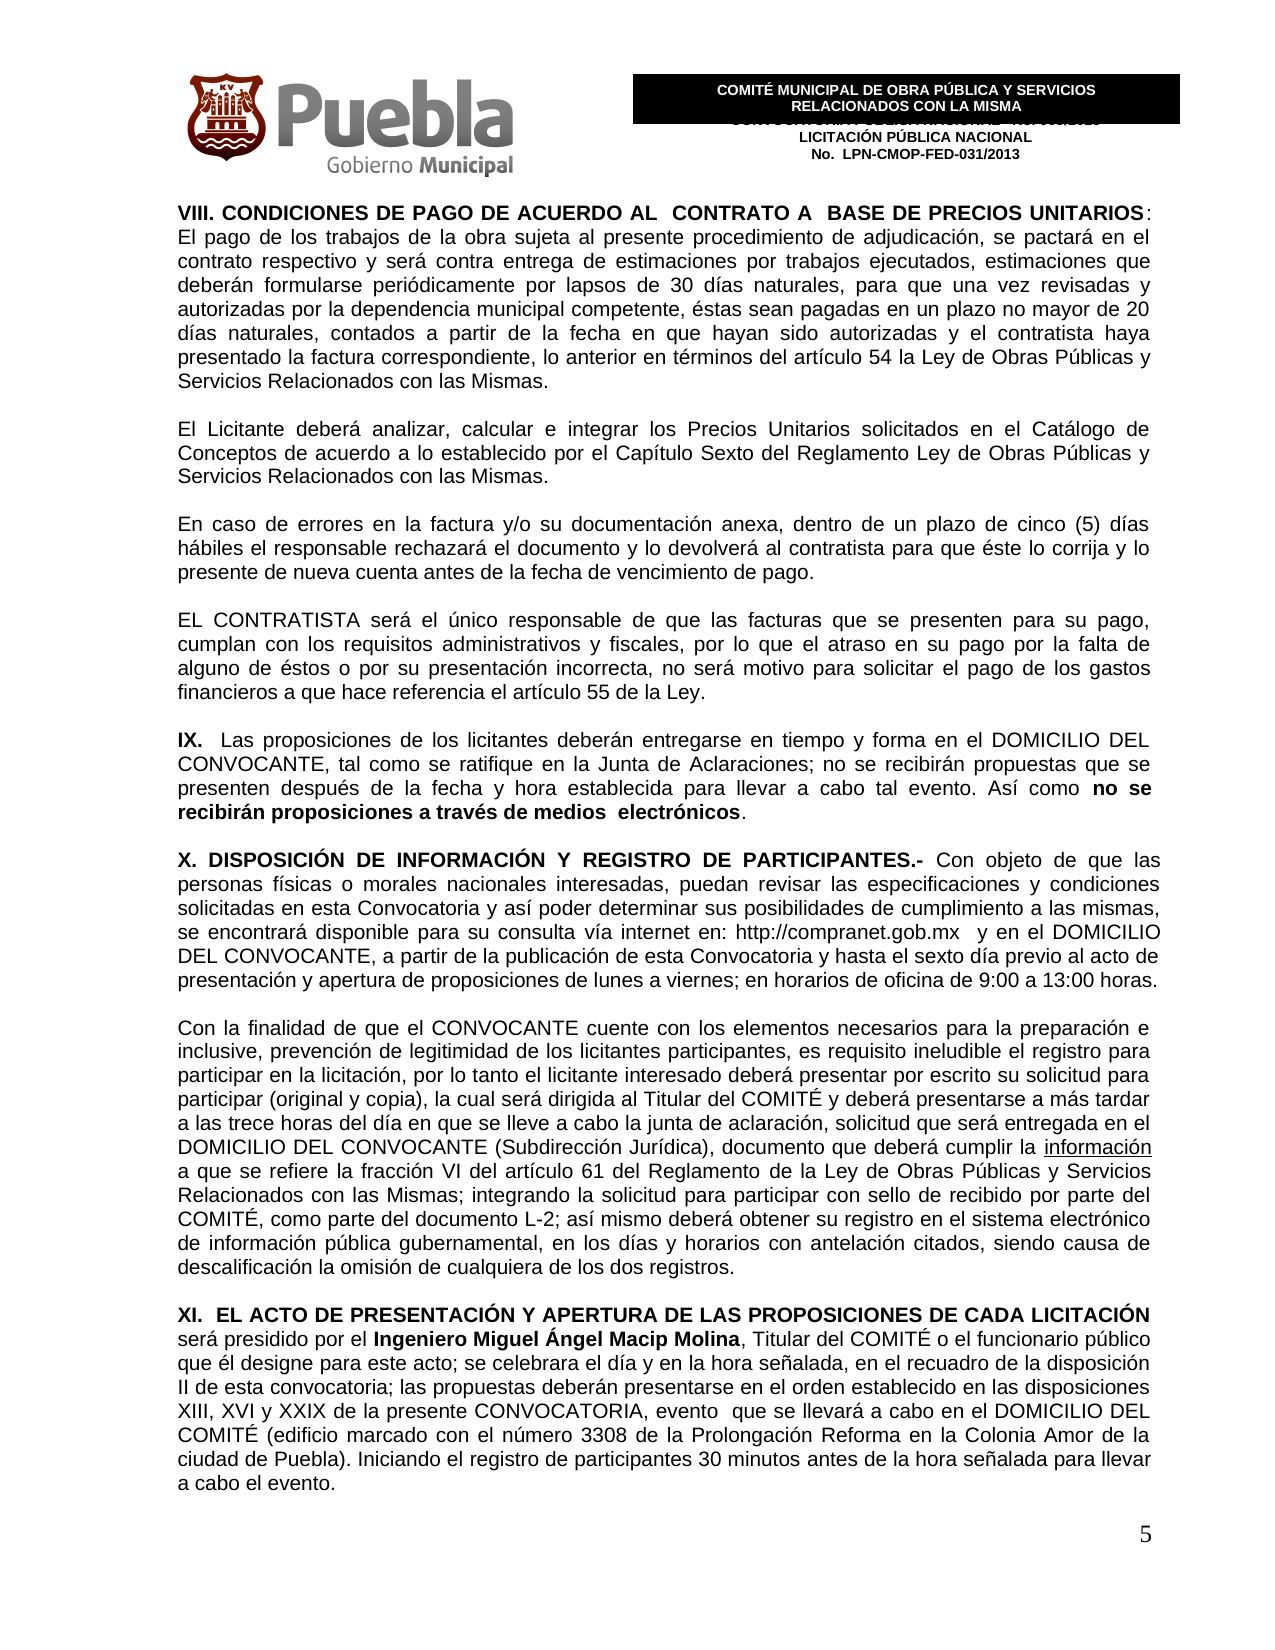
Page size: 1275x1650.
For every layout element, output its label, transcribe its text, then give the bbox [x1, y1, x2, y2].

text XI. EL ACTO DE PRESENTACIÓN Y APERTURA DE LAS PROPOSICIONES DE CADA LICITACIÓN será presidido por el Ingeniero Miguel Ángel Macip Molina, Titular del COMITÉ o el funcionario público que él designe para este acto; se celebrara el día y en la hora señalada, en el recuadro de la disposición II de esta convocatoria; las propuestas deberán presentarse en el orden establecido en las disposiciones XIII, XVI y XXIX de la presente CONVOCATORIA, evento que se llevará a cabo en el DOMICILIO DEL COMITÉ (edificio marcado con el número 3308 de la Prolongación Reforma en la Colonia Amor de la ciudad de Puebla). Iniciando el registro de participantes 30 minutos antes de la hora señalada para llevar a cabo el evento. [177, 1303, 1152, 1494]
text X. DISPOSICIÓN DE INFORMACIÓN Y REGISTRO DE PARTICIPANTES.- Con objeto de que las personas físicas o morales nacionales interesadas, puedan revisar las especificaciones y condiciones solicitadas en esta Convocatoria y así poder determinar sus posibilidades de cumplimiento a las mismas, se encontrará disponible para su consulta vía internet en: http://compranet.gob.mx y en el DOMICILIO DEL CONVOCANTE, a partir de la publicación de esta Convocatoria y hasta el sexto día previo al acto de presentación y apertura de proposiciones de lunes a viernes; en horarios de oficina de 9:00 a 13:00 horas. [177, 848, 1161, 991]
text EL CONTRATISTA será el único responsable de que las facturas que se presenten para su pago, cumplan con los requisitos administrativos y fiscales, por lo que el atraso en su pago por la falta de alguno de éstos o por su presentación incorrecta, no será motivo para solicitar el pago de los gastos financieros a que hace referencia el artículo 55 de la Ley. [177, 608, 1152, 704]
text Con la finalidad de que el CONVOCANTE cuente con los elementos necesarios para la preparación e inclusive, prevención de legitimidad de los licitantes participantes, es requisito ineludible el registro para participar en la licitación, por lo tanto el licitante interesado deberá presentar por escrito su solicitud para participar (original y copia), la cual será dirigida al Titular del COMITÉ y deberá presentarse a más tardar a las trece horas del día en que se lleve a cabo la junta de aclaración, solicitud que será entregada en el DOMICILIO DEL CONVOCANTE (Subdirección Jurídica), documento que deberá cumplir la información a que se refiere la fracción VI del artículo 61 del Reglamento de la Ley de Obras Públicas y Servicios Relacionados con las Mismas; integrando la solicitud para participar con sello de recibido por parte del COMITÉ, como parte del documento L-2; así mismo deberá obtener su registro en el sistema electrónico de información pública gubernamental, en los días y horarios con antelación citados, siendo causa de descalificación la omisión de cualquiera de los dos registros. [177, 1015, 1152, 1279]
text El Licitante deberá analizar, calcular e integrar los Precios Unitarios solicitados en el Catálogo de Conceptos de acuerdo a lo establecido por el Capítulo Sexto del Reglamento Ley de Obras Públicas y Servicios Relacionados con las Mismas. [177, 416, 1152, 488]
text En caso de errores en la factura y/o su documentación anexa, dentro de un plazo de cinco (5) días hábiles el responsable rechazará el documento y lo devolverá al contratista para que éste lo corrija y lo presente de nueva cuenta antes de la fecha de vencimiento de pago. [177, 512, 1152, 584]
text IX. Las proposiciones de los licitantes deberán entregarse en tiempo y forma en el DOMICILIO DEL CONVOCANTE, tal como se ratifique en la Junta de Aclaraciones; no se recibirán propuestas que se presenten después de la fecha y hora establecida para llevar a cabo tal evento. Así como no se recibirán proposiciones a través de medios electrónicos. [177, 728, 1152, 824]
picture [187, 73, 513, 177]
text VIII. CONDICIONES DE PAGO DE ACUERDO AL CONTRATO A BASE DE PRECIOS UNITARIOS: El pago de los trabajos de la obra sujeta al presente procedimiento de adjudicación, se pactará en el contrato respectivo y será contra entrega de estimaciones por trabajos ejecutados, estimaciones que deberán formularse periódicamente por lapsos de 30 días naturales, para que una vez revisadas y autorizadas por la dependencia municipal competente, éstas sean pagadas en un plazo no mayor de 20 días naturales, contados a partir de la fecha en que hayan sido autorizadas y el contratista haya presentado la factura correspondiente, lo anterior en términos del artículo 54 la Ley de Obras Públicas y Servicios Relacionados con las Mismas. [177, 201, 1152, 392]
